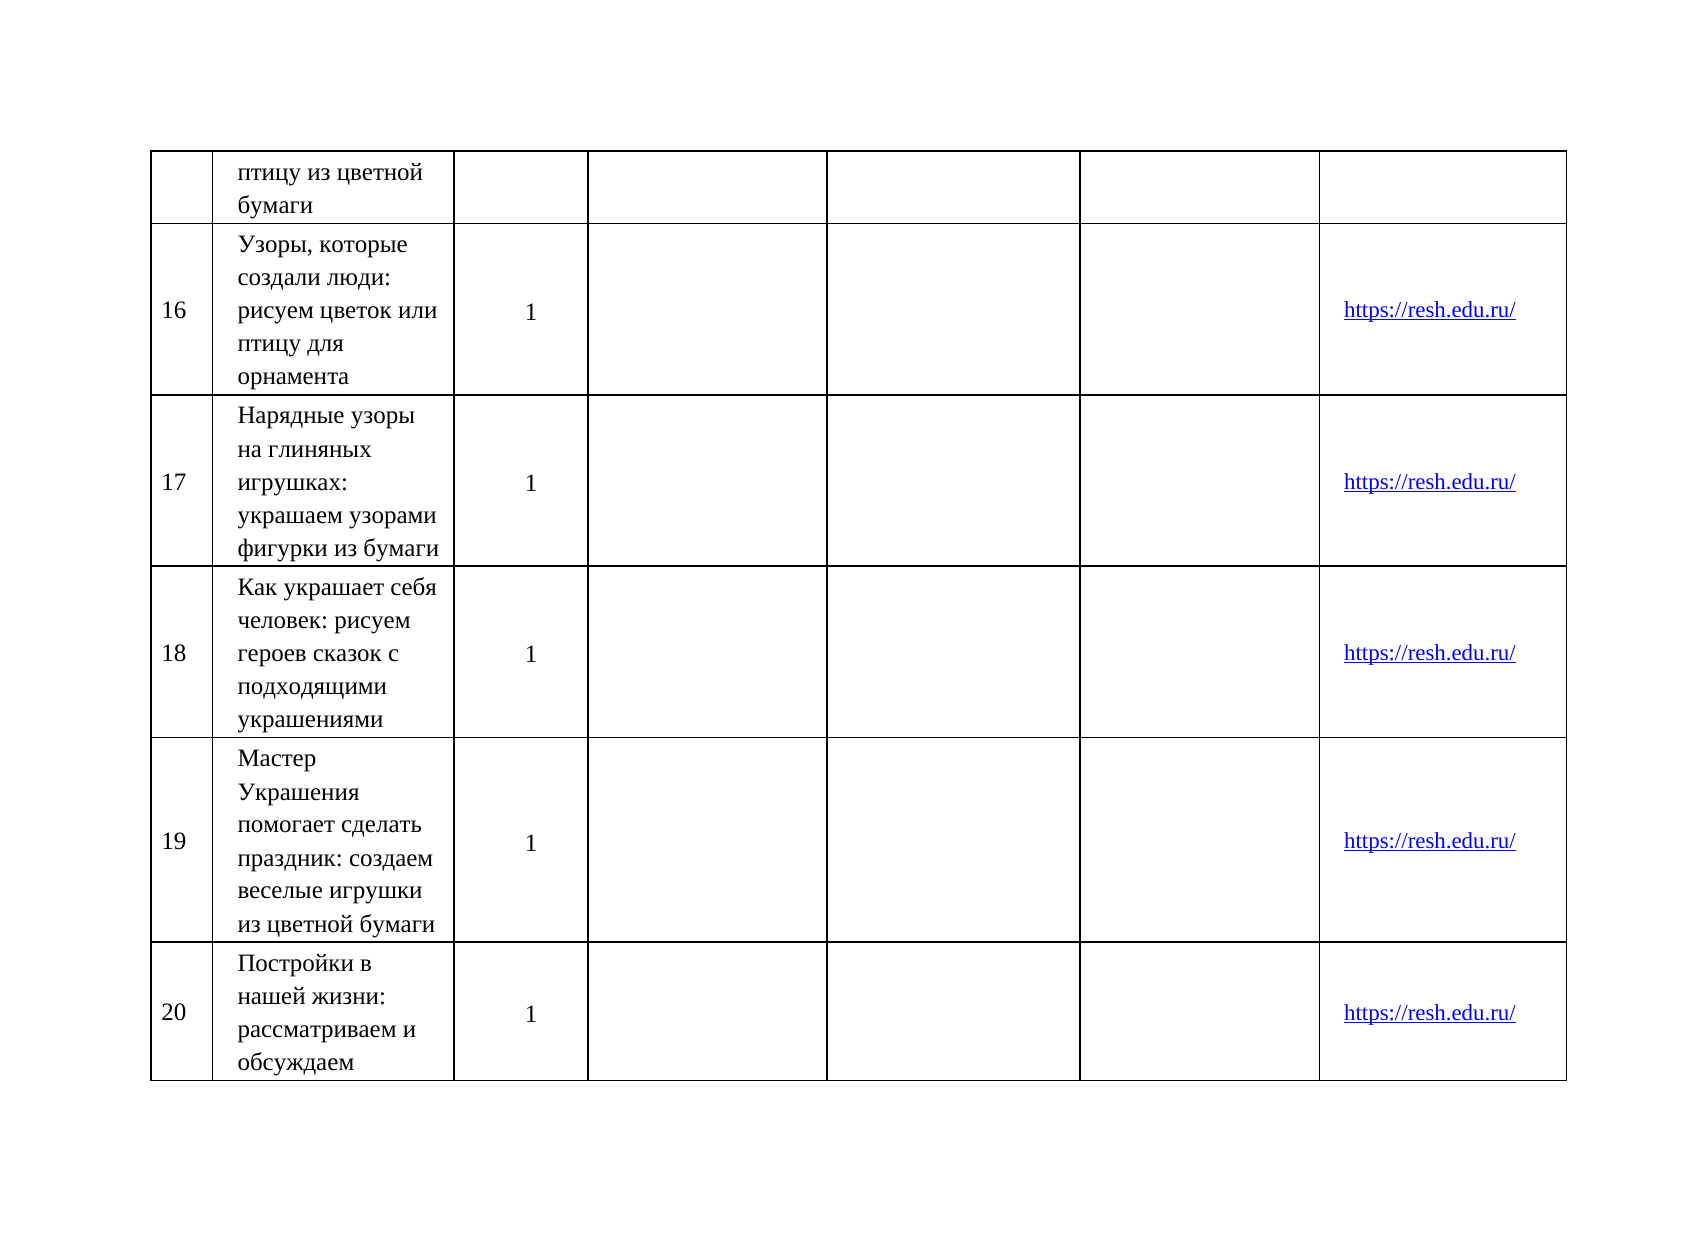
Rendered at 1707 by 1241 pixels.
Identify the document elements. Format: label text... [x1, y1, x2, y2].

table_cell Как украшает себя человек: рисуем героев сказок с подходящими украшениями [213, 567, 453, 737]
table_cell [589, 943, 826, 1080]
table_cell [589, 738, 826, 941]
table_cell Нарядные узоры на глиняных игрушках: украшаем узорами фигурки из бумаги [213, 396, 453, 565]
table_cell [828, 224, 1079, 394]
table_cell https://resh.edu.ru/ [1320, 567, 1566, 737]
table_cell https://resh.edu.ru/ [1320, 396, 1566, 565]
table_cell Мастер Украшения помогает сделать праздник: создаем веселые игрушки из цветной бумаги [213, 738, 453, 941]
table_cell 19 [152, 738, 212, 941]
table_cell 20 [152, 943, 212, 1080]
table_cell [828, 396, 1079, 565]
table_cell 1 [455, 943, 587, 1080]
table_cell 1 [455, 567, 587, 737]
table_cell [1320, 943, 1566, 1080]
table_cell 1 [455, 396, 587, 565]
table_cell [1081, 567, 1319, 737]
table_cell 1 [455, 152, 587, 222]
table_cell Узоры, которые создали люди: рисуем цветок или птицу для орнамента [213, 224, 453, 394]
table_cell [589, 152, 826, 222]
table_cell [828, 567, 1079, 737]
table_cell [1320, 152, 1566, 222]
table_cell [213, 152, 453, 222]
table_cell [828, 943, 1079, 1080]
table_cell https://resh.edu.ru/ [1320, 224, 1566, 394]
table_cell [1081, 738, 1319, 941]
table_cell [828, 152, 1079, 222]
table_cell Постройки в нашей жизни: рассматриваем и обсуждаем [213, 943, 453, 1080]
table_cell [1081, 224, 1319, 394]
table_cell [1081, 152, 1319, 222]
table_cell 15 [152, 152, 212, 222]
table_cell [1081, 396, 1319, 565]
table_cell [589, 567, 826, 737]
table_cell 1 [455, 224, 587, 394]
table_cell https://resh.edu.ru/ [1320, 738, 1566, 941]
table_cell 16 [152, 224, 212, 394]
table_cell 1 [455, 738, 587, 941]
table_cell 18 [152, 567, 212, 737]
table_cell [1081, 943, 1319, 1080]
table_cell 17 [152, 396, 212, 565]
table_cell [589, 396, 826, 565]
table_cell [589, 224, 826, 394]
table_cell [828, 738, 1079, 941]
